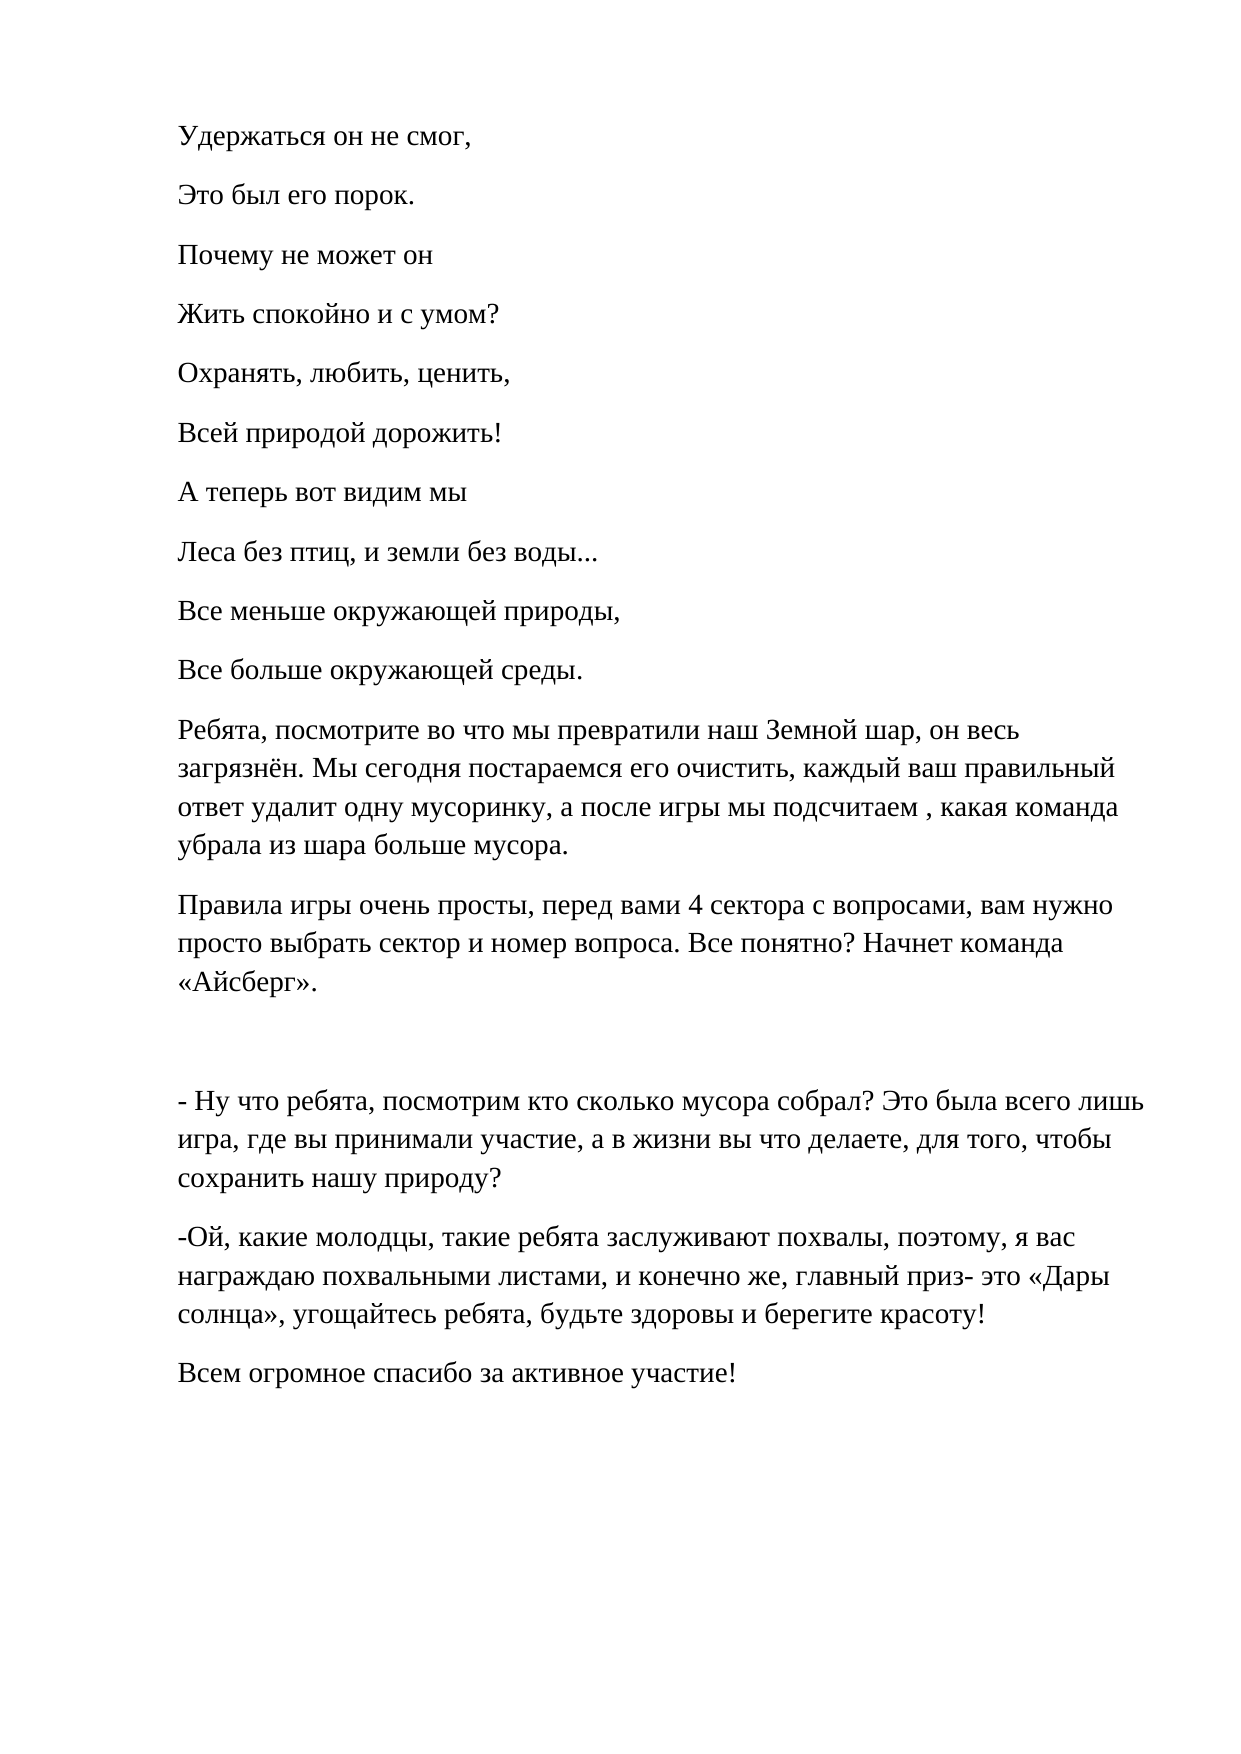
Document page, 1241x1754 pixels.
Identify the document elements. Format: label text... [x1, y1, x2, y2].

text Правила игры очень просты, перед вами 4 сектора с вопросами, вам нужно просто выбрать сектор и номер вопроса. Все понятно? Начнет команда «Айсберг». [177, 887, 1152, 997]
text Леса без птиц, и земли без воды... [177, 534, 1152, 567]
text Все больше окружающей среды. [177, 652, 1152, 686]
text Всей природой дорожить! [177, 415, 1152, 448]
text Удержаться он не смог, [177, 118, 1152, 152]
text - Ну что ребята, посмотрим кто сколько мусора собрал? Это была всего лишь игра, где вы принимали участие, а в жизни вы что делаете, для того, чтобы сохранить нашу природу? [177, 1083, 1152, 1193]
text -Ой, какие молодцы, такие ребята заслуживают похвалы, поэтому, я вас награждаю похвальными листами, и конечно же, главный приз- это «Дары солнца», угощайтесь ребята, будьте здоровы и берегите красоту! [177, 1219, 1152, 1330]
text Ребята, посмотрите во что мы превратили наш Земной шар, он весь загрязнён. Мы сегодня постараемся его очистить, каждый ваш правильный ответ удалит одну мусоринку, а после игры мы подсчитаем , какая команда убрала из шара больше мусора. [177, 712, 1152, 861]
text Охранять, любить, ценить, [177, 356, 1152, 389]
text Это был его порок. [177, 177, 1152, 211]
text Все меньше окружающей природы, [177, 593, 1152, 627]
text Жить спокойно и с умом? [177, 296, 1152, 330]
text А теперь вот видим мы [177, 474, 1152, 508]
text Почему не может он [177, 237, 1152, 270]
text Всем огромное спасибо за активное участие! [177, 1356, 1152, 1389]
